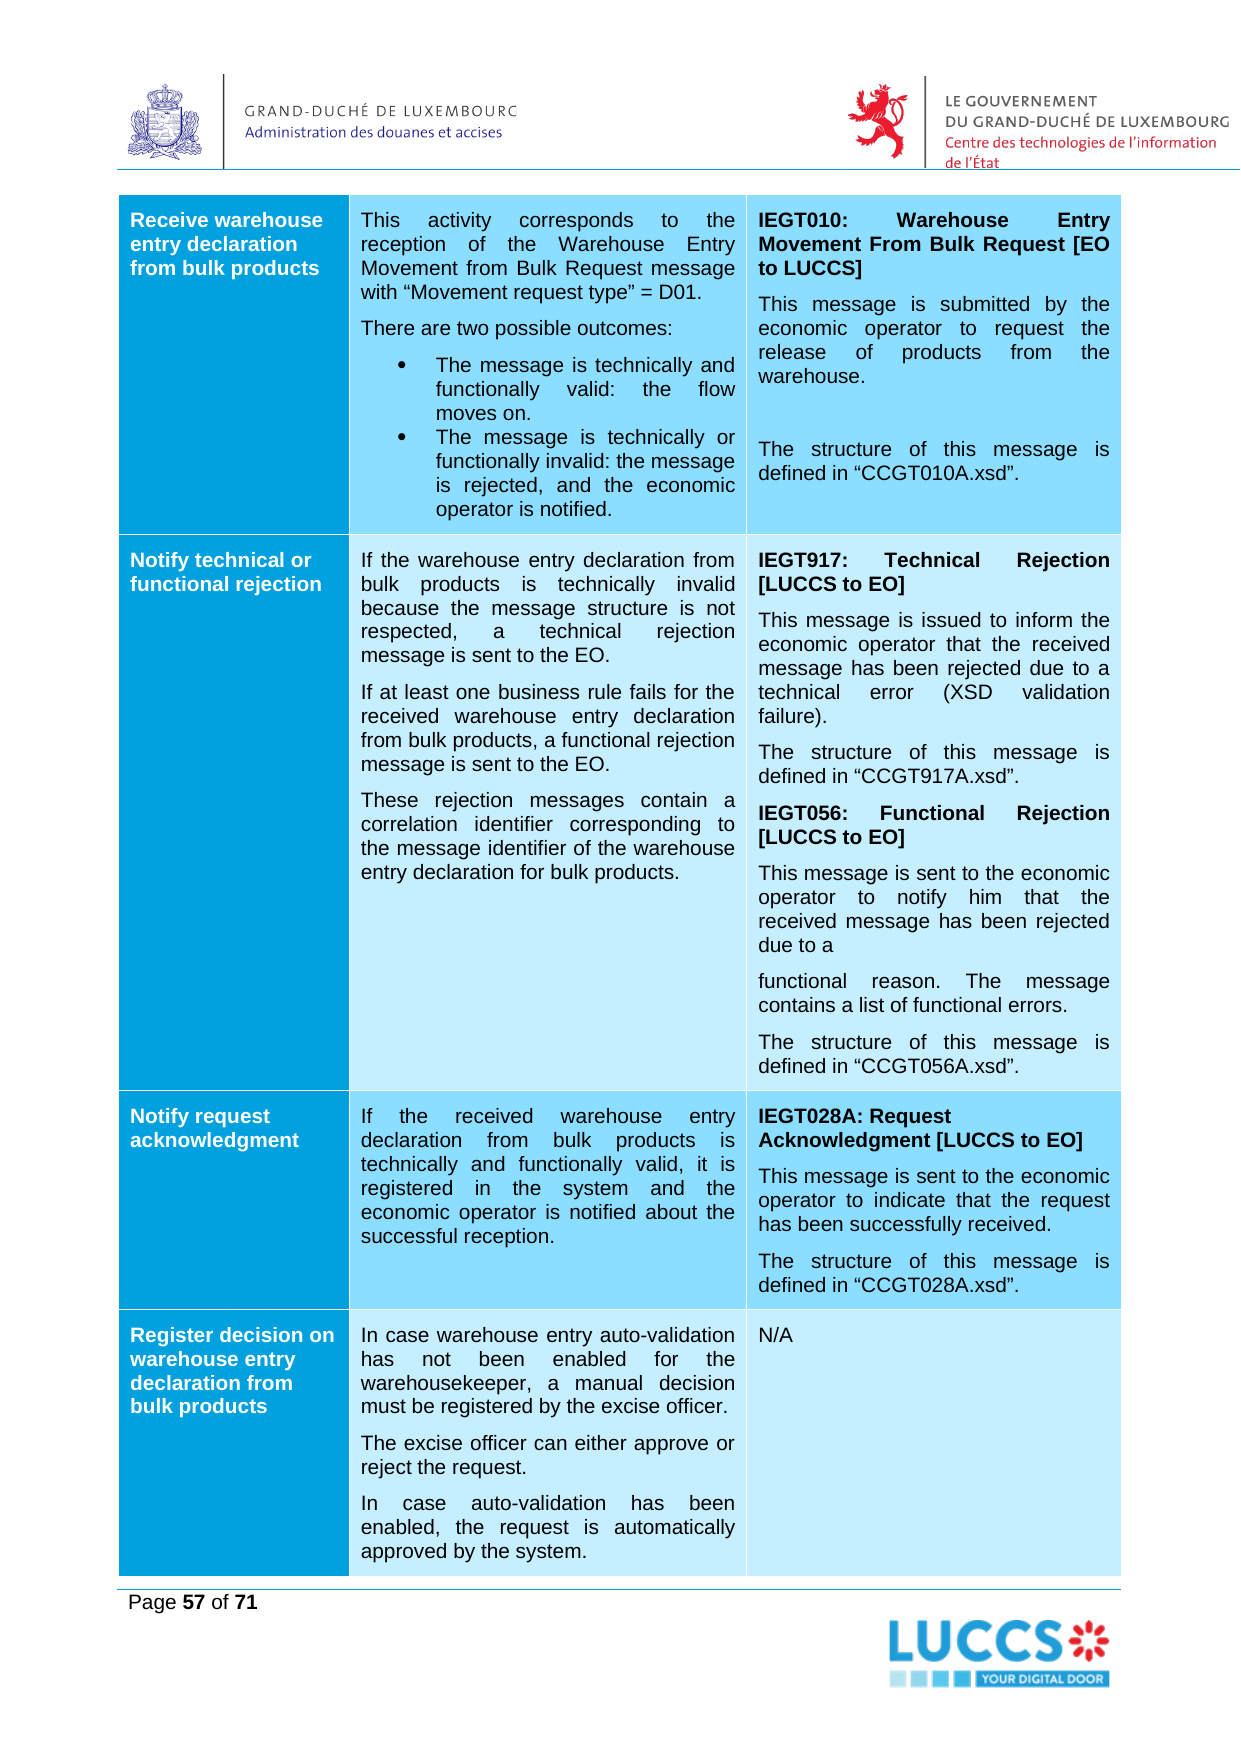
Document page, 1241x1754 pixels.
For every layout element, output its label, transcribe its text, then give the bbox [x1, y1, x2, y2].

table_cell This activity corresponds to the reception of the Warehouse Entry Movement from Bulk Request message with “Movement request type” = D01. There are two possible outcomes: The message is technically and functionally valid: the flow moves on. The message is technically or functionally invalid: the message is rejected, and the economic operator is notified. [350, 195, 746, 534]
table_cell Receive warehouse entry declaration from bulk products [119, 195, 349, 534]
table_cell Notify request acknowledgment [119, 1091, 349, 1309]
picture [848, 76, 1229, 168]
table_cell IEGT010: Warehouse Entry Movement From Bulk Request [EO to LUCCS] This message is submitted by the economic operator to request the release of products from the warehouse. The structure of this message is defined in “CCGT010A.xsd”. [747, 195, 1121, 534]
table_cell Register decision on warehouse entry declaration from bulk products [119, 1310, 349, 1576]
table_cell N/A [747, 1310, 1121, 1576]
table_cell Notify technical or functional rejection [119, 535, 349, 1090]
table_cell In case warehouse entry auto-validation has not been enabled for the warehousekeeper, a manual decision must be registered by the excise officer. The excise officer can either approve or reject the request. In case auto-validation has been enabled, the request is automatically approved by the system. [350, 1310, 746, 1576]
picture [127, 74, 517, 168]
table_cell If the warehouse entry declaration from bulk products is technically invalid because the message structure is not respected, a technical rejection message is sent to the EO. If at least one business rule fails for the received warehouse entry declaration from bulk products, a functional rejection message is sent to the EO. These rejection messages contain a correlation identifier corresponding to the message identifier of the warehouse entry declaration for bulk products. [350, 535, 746, 1090]
picture [889, 1620, 1110, 1688]
table_cell If the received warehouse entry declaration from bulk products is technically and functionally valid, it is registered in the system and the economic operator is notified about the successful reception. [350, 1091, 746, 1309]
table_cell IEGT917: Technical Rejection [LUCCS to EO] This message is issued to inform the economic operator that the received message has been rejected due to a technical error (XSD validation failure). The structure of this message is defined in “CCGT917A.xsd”. IEGT056: Functional Rejection [LUCCS to EO] This message is sent to the economic operator to notify him that the received message has been rejected due to a functional reason. The message contains a list of functional errors. The structure of this message is defined in “CCGT056A.xsd”. [747, 535, 1121, 1090]
table_cell IEGT028A: Request Acknowledgment [LUCCS to EO] This message is sent to the economic operator to indicate that the request has been successfully received. The structure of this message is defined in “CCGT028A.xsd”. [747, 1091, 1121, 1309]
